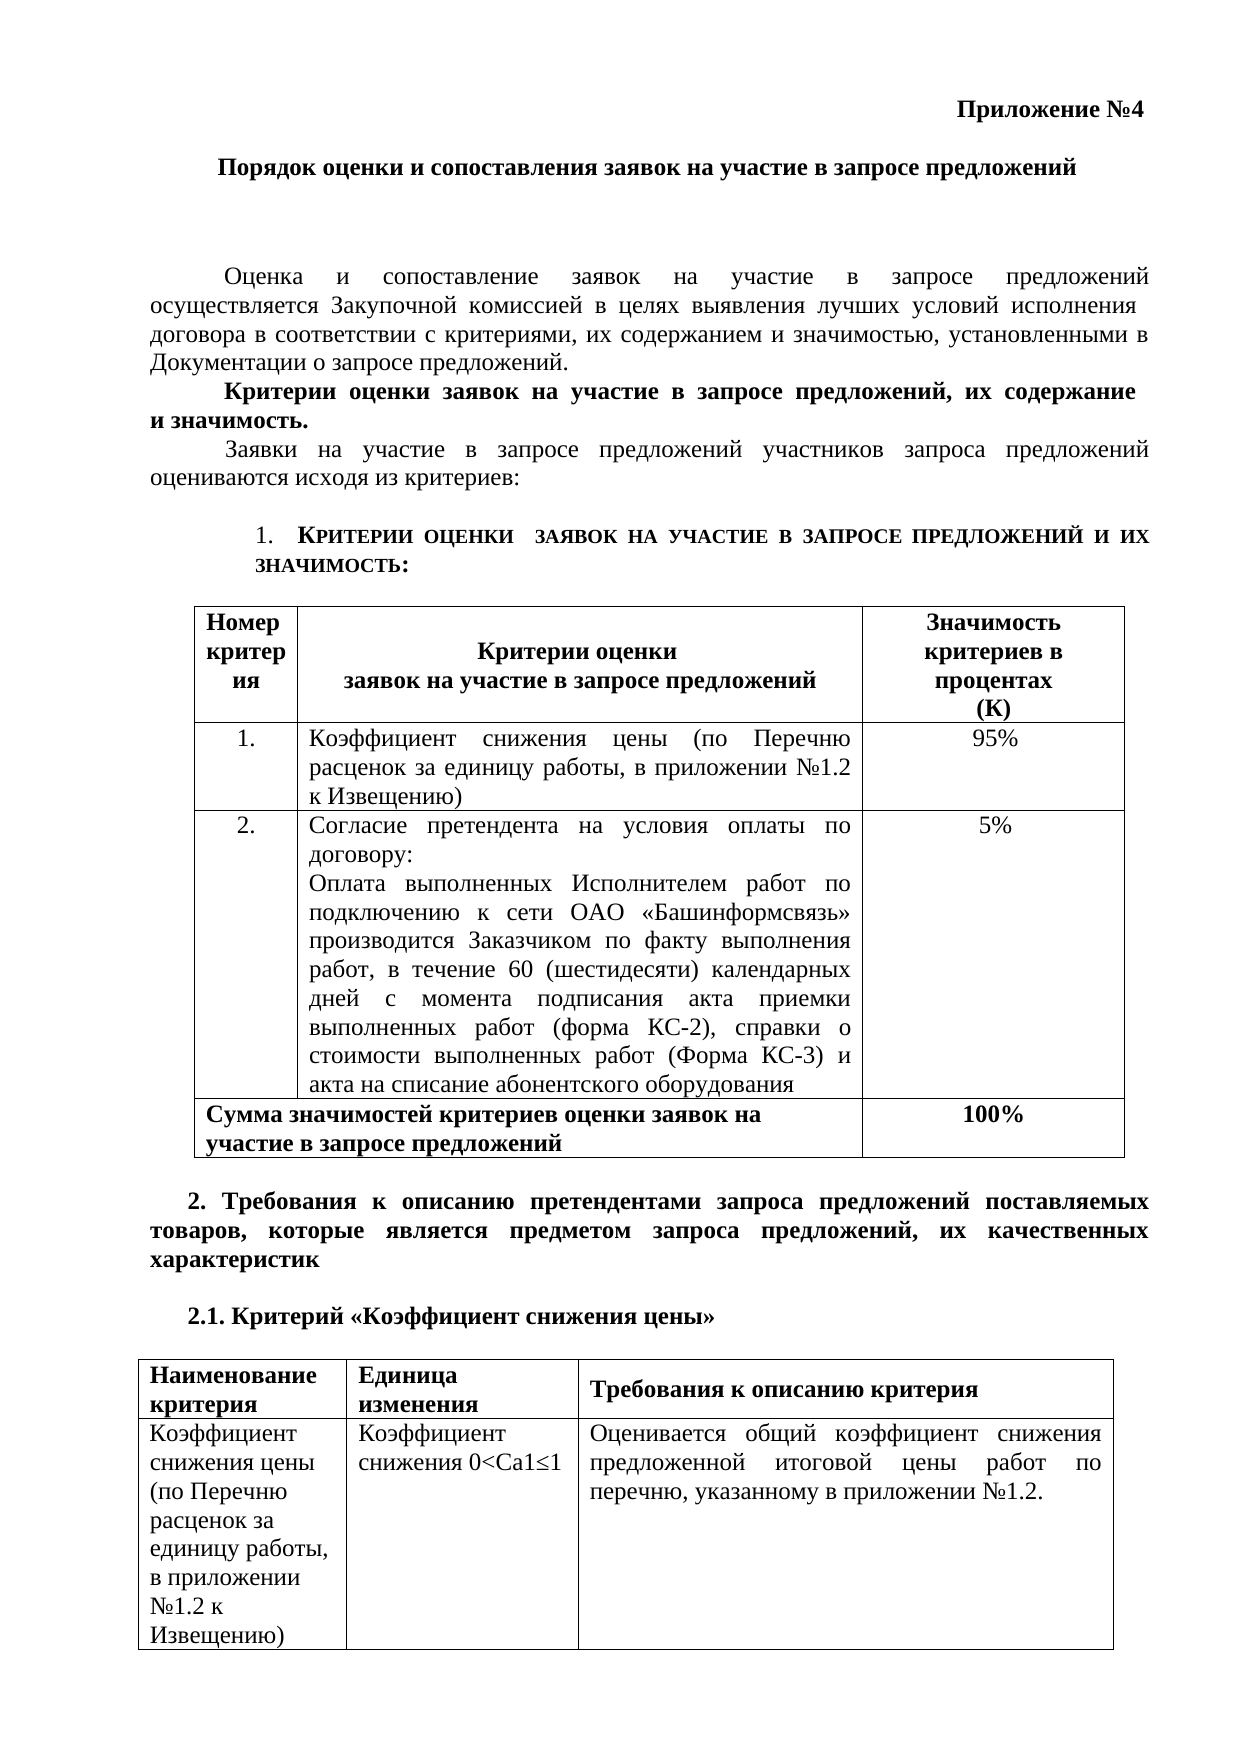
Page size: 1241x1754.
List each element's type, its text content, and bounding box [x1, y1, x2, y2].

table_header Номер критерия [195, 607, 297, 722]
table_header Единица изменения [347, 1360, 578, 1417]
table_header Наименование критерия [139, 1360, 346, 1417]
text Приложение №4 [150, 94, 1144, 123]
subtitle Заявки на участие в запросе предложений участников запроса предложений оцениваются исходя из критериев: [150, 434, 1150, 491]
table_cell Коэффициент снижения 0<Са1≤1 [347, 1419, 578, 1648]
text 2. Требования к описанию претендентами запроса предложений поставляемых товаров, которые является предметом запроса предложений, их качественных характеристик [150, 1186, 1150, 1273]
table_cell 1. [195, 723, 297, 809]
table_cell 100% [863, 1099, 1124, 1157]
table_cell 95% [863, 723, 1124, 809]
text Критерии оценки заявок на участие в запросе предложений, их содержание и значимость. [150, 376, 1150, 434]
table_header Критерии оценки заявок на участие в запросе предложений [298, 607, 862, 722]
text Оценка и сопоставление заявок на участие в запросе предложений осуществляется Закупочной комиссией в целях выявления лучших условий исполнения договора в соответствии с критериями, их содержанием и значимостью, установленными в Документации о запросе предложений. [150, 261, 1150, 376]
text 2.1. Критерий «Коэффициент снижения цены» [187, 1301, 1150, 1330]
table_cell Оценивается общий коэффициент снижения предложенной итоговой цены работ по перечню, указанному в приложении №1.2. [579, 1419, 1113, 1648]
table_cell Коэффициент снижения цены (по Перечню расценок за единицу работы, в приложении №1.2 к Извещению) [298, 723, 862, 809]
table_cell Коэффициент снижения цены (по Перечню расценок за единицу работы, в приложении №1.2 к Извещению) [139, 1419, 346, 1648]
table_cell 2. [195, 811, 297, 1098]
text Порядок оценки и сопоставления заявок на участие в запросе предложений [150, 152, 1144, 181]
table_cell 5% [863, 811, 1124, 1098]
table_header Значимость критериев в процентах (К) [863, 607, 1124, 722]
table_header Требования к описанию критерия [579, 1360, 1113, 1417]
table_cell Согласие претендента на условия оплаты по договору: Оплата выполненных Исполнителем работ по подключению к сети ОАО «Башинформсвязь» производится Заказчиком по факту выполнения работ, в течение 60 (шестидесяти) календарных дней с момента подписания акта приемки выполненных работ (форма КС-2), справки о стоимости выполненных работ (Форма КС-3) и акта на списание абонентского оборудования [298, 811, 862, 1098]
list Критерии оценки заявок на участие в ЗАПРОСЕ ПРЕДЛОЖЕНИЙ и их значимость: [255, 520, 1150, 577]
table_cell Сумма значимостей критериев оценки заявок на участие в запросе предложений [195, 1099, 862, 1157]
